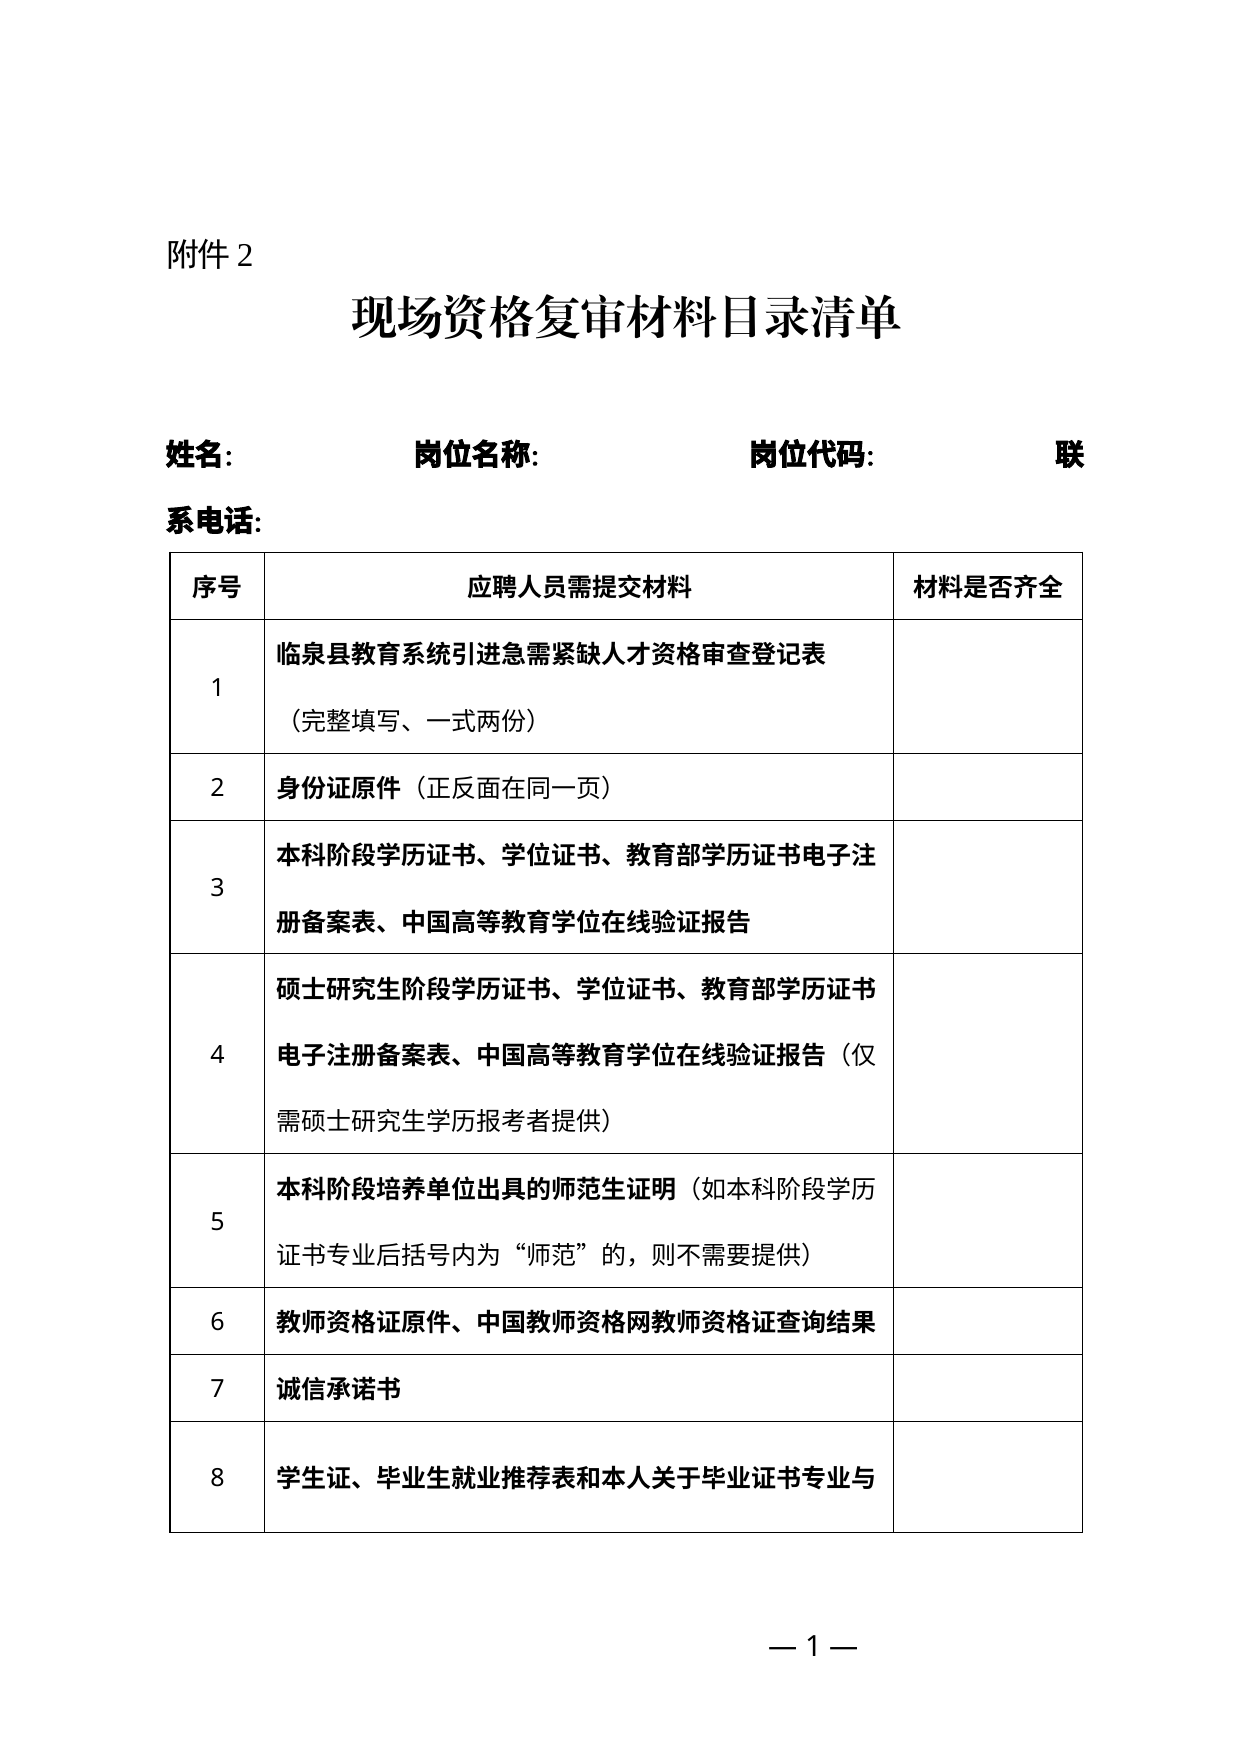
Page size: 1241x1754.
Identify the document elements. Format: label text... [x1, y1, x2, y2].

table_cell [894, 1355, 1082, 1421]
table_cell 本科阶段培养单位出具的师范生证明（如本科阶段学历证书专业后括号内为“师范”的，则不需要提供） [265, 1154, 893, 1287]
table_cell 3 [171, 821, 264, 953]
table_cell 本科阶段学历证书、学位证书、教育部学历证书电子注册备案表、中国高等教育学位在线验证报告 [265, 821, 893, 953]
table_cell [894, 620, 1082, 752]
table_cell 6 [171, 1288, 264, 1354]
table_cell 5 [171, 1154, 264, 1287]
table_cell [894, 1154, 1082, 1287]
table_cell 4 [171, 954, 264, 1153]
table_cell 教师资格证原件、中国教师资格网教师资格证查询结果 [265, 1288, 893, 1354]
table_header 序号 [171, 553, 264, 619]
table_header 材料是否齐全 [894, 553, 1082, 619]
table_cell 1 [171, 620, 264, 752]
table_cell 硕士研究生阶段学历证书、学位证书、教育部学历证书电子注册备案表、中国高等教育学位在线验证报告（仅需硕士研究生学历报考者提供） [265, 954, 893, 1153]
table_cell [894, 821, 1082, 953]
table_cell [894, 1288, 1082, 1354]
text 姓名： 岗位名称： 岗位代码： 联系电话： [165, 419, 1087, 552]
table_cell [265, 1422, 893, 1532]
table_cell [894, 754, 1082, 820]
table_cell 身份证原件（正反面在同一页） [265, 754, 893, 820]
table_cell 临泉县教育系统引进急需紧缺人才资格审查登记表 （完整填写、一式两份） [265, 620, 893, 752]
table_cell [894, 954, 1082, 1153]
table_cell 7 [171, 1355, 264, 1421]
table_cell 8 [171, 1422, 264, 1532]
table_cell 诚信承诺书 [265, 1355, 893, 1421]
text 现场资格复审材料目录清单 [165, 287, 1087, 353]
table_cell 2 [171, 754, 264, 820]
table_cell [894, 1422, 1082, 1532]
table_header 应聘人员需提交材料 [265, 553, 893, 619]
text 附件2 [165, 220, 1087, 287]
